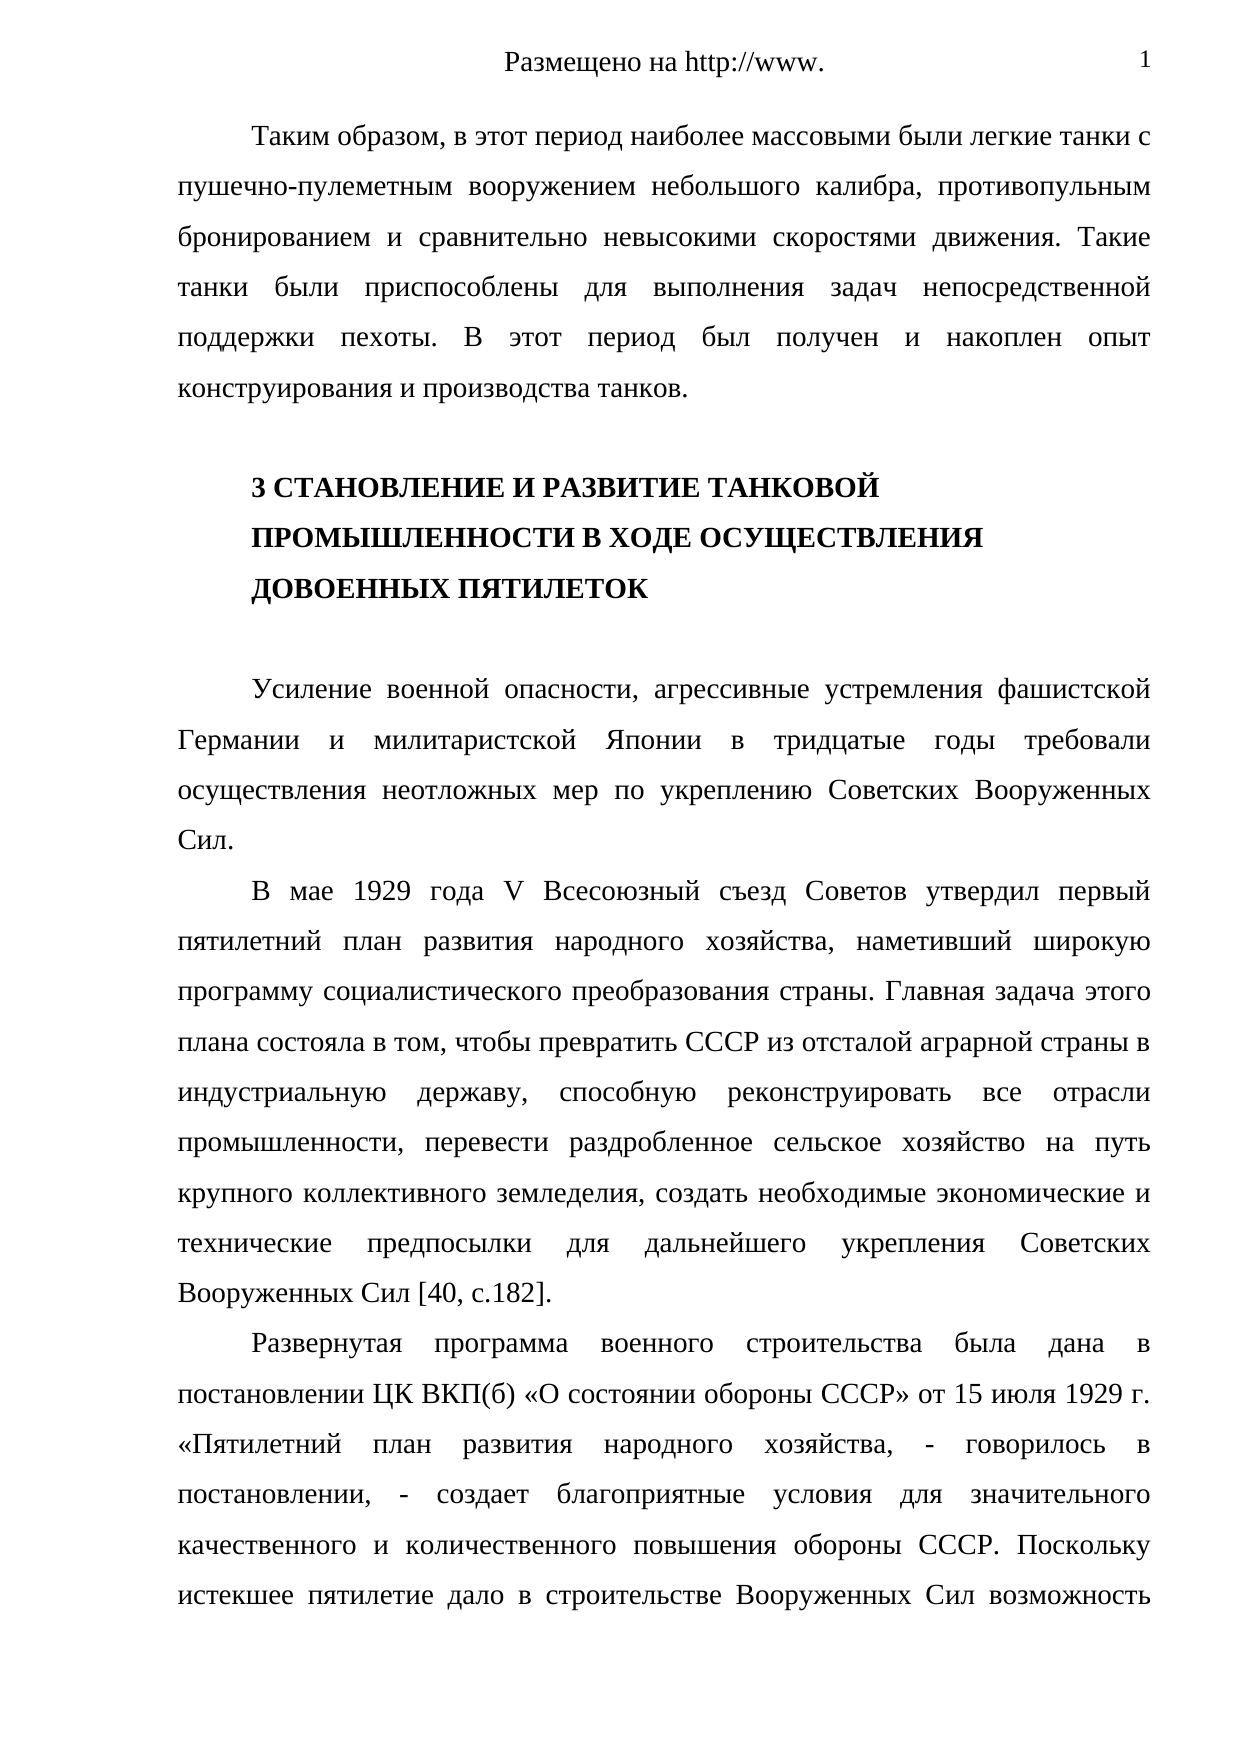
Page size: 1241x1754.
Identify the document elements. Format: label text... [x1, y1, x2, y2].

text 3 СТАНОВЛЕНИЕ И РАЗВИТИЕ ТАНКОВОЙ ПРОМЫШЛЕННОСТИ В ХОДЕ ОСУЩЕСТВЛЕНИЯ ДОВОЕННЫХ ПЯТИЛЕТОК [251, 470, 1152, 604]
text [177, 1326, 1152, 1611]
text Усиление военной опасности, агрессивные устремления фашистской Германии и милитаристской Японии в тридцатые годы требовали осуществления неотложных мер по укреплению Советских Вооруженных Сил. [177, 672, 1152, 856]
text В мае 1929 года V Всесоюзный съезд Советов утвердил первый пятилетний план развития народного хозяйства, наметивший широкую программу социалистического преобразования страны. Главная задача этого плана состояла в том, чтобы превратить СССР из отсталой аграрной страны в индустриальную державу, способную реконструировать все отрасли промышленности, перевести раздробленное сельское хозяйство на путь крупного коллективного земледелия, создать необходимые экономические и технические предпосылки для дальнейшего укрепления Советских Вооруженных Сил [40, с.182]. [177, 873, 1152, 1309]
text Таким образом, в этот период наиболее массовыми были легкие танки с пушечно-пулеметным вооружением небольшого калибра, противопульным бронированием и сравнительно невысокими скоростями движения. Такие танки были приспособлены для выполнения задач непосредственной поддержки пехоты. В этот период был получен и накоплен опыт конструирования и производства танков. [177, 118, 1152, 403]
